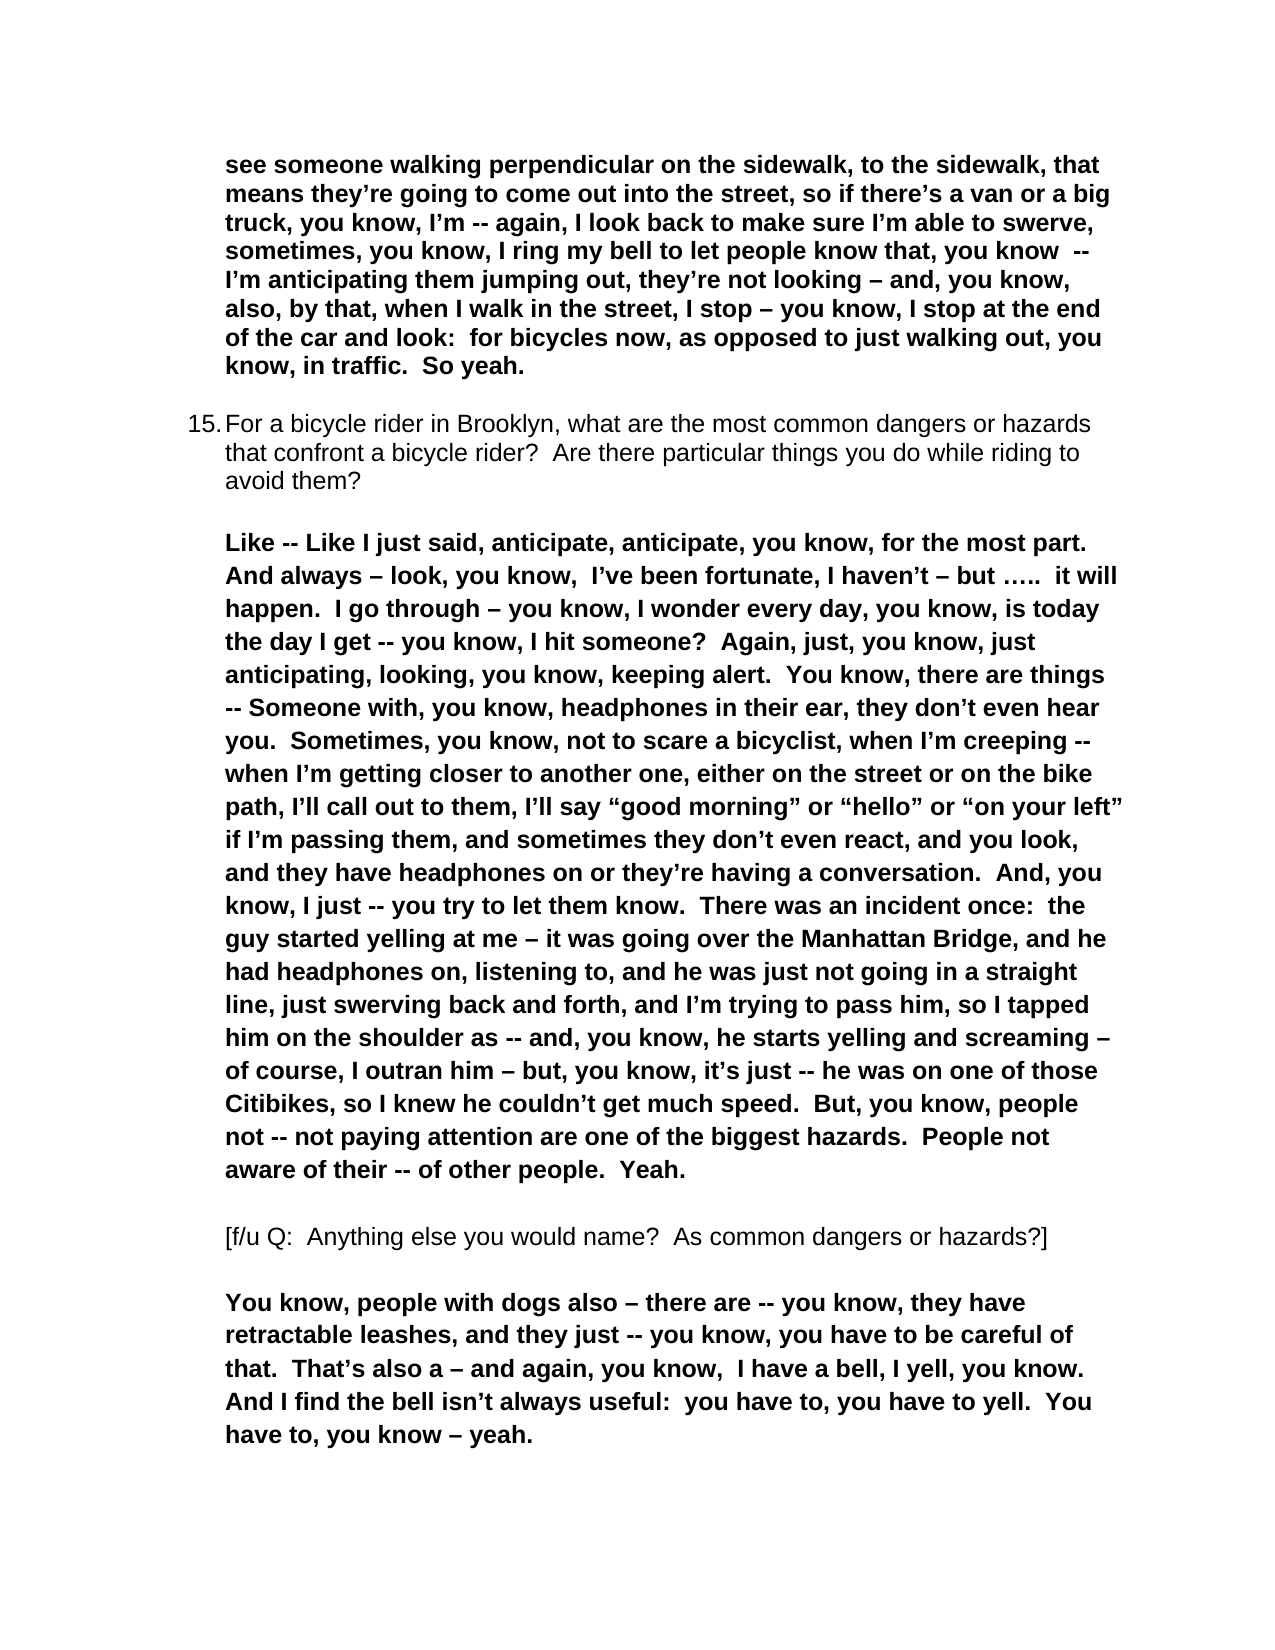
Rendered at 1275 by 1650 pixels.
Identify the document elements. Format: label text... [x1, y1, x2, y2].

list [f/u Q: Anything else you would name? As common dangers or hazards?] [225, 1221, 1125, 1250]
list For a bicycle rider in Brooklyn, what are the most common dangers or hazards that confront a bicycle rider? Are there particular things you do while riding to avoid them? [187, 409, 1125, 495]
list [225, 150, 1125, 380]
list Like -- Like I just said, anticipate, anticipate, you know, for the most part. And always – look, you know, I’ve been fortunate, I haven’t – but ….. it will happen. I go through – you know, I wonder every day, you know, is today the day I get -- you know, I hit someone? Again, just, you know, just anticipating, looking, you know, keeping alert. You know, there are things -- Someone with, you know, headphones in their ear, they don’t even hear you. Sometimes, you know, not to scare a bicyclist, when I’m creeping -- when I’m getting closer to another one, either on the street or on the bike path, I’ll call out to them, I’ll say “good morning” or “hello” or “on your left” if I’m passing them, and sometimes they don’t even react, and you look, and they have headphones on or they’re having a conversation. And, you know, I just -- you try to let them know. There was an incident once: the guy started yelling at me – it was going over the Manhattan Bridge, and he had headphones on, listening to, and he was just not going in a straight line, just swerving back and forth, and I’m trying to pass him, so I tapped him on the shoulder as -- and, you know, he starts yelling and screaming – of course, I outran him – but, you know, it’s just -- he was on one of those Citibikes, so I knew he couldn’t get much speed. But, you know, people not -- not paying attention are one of the biggest hazards. People not aware of their -- of other people. Yeah. [225, 528, 1125, 1184]
list You know, people with dogs also – there are -- you know, they have retractable leashes, and they just -- you know, you have to be careful of that. That’s also a – and again, you know, I have a bell, I yell, you know. And I find the bell isn’t always useful: you have to, you have to yell. You have to, you know – yeah. [225, 1287, 1125, 1448]
